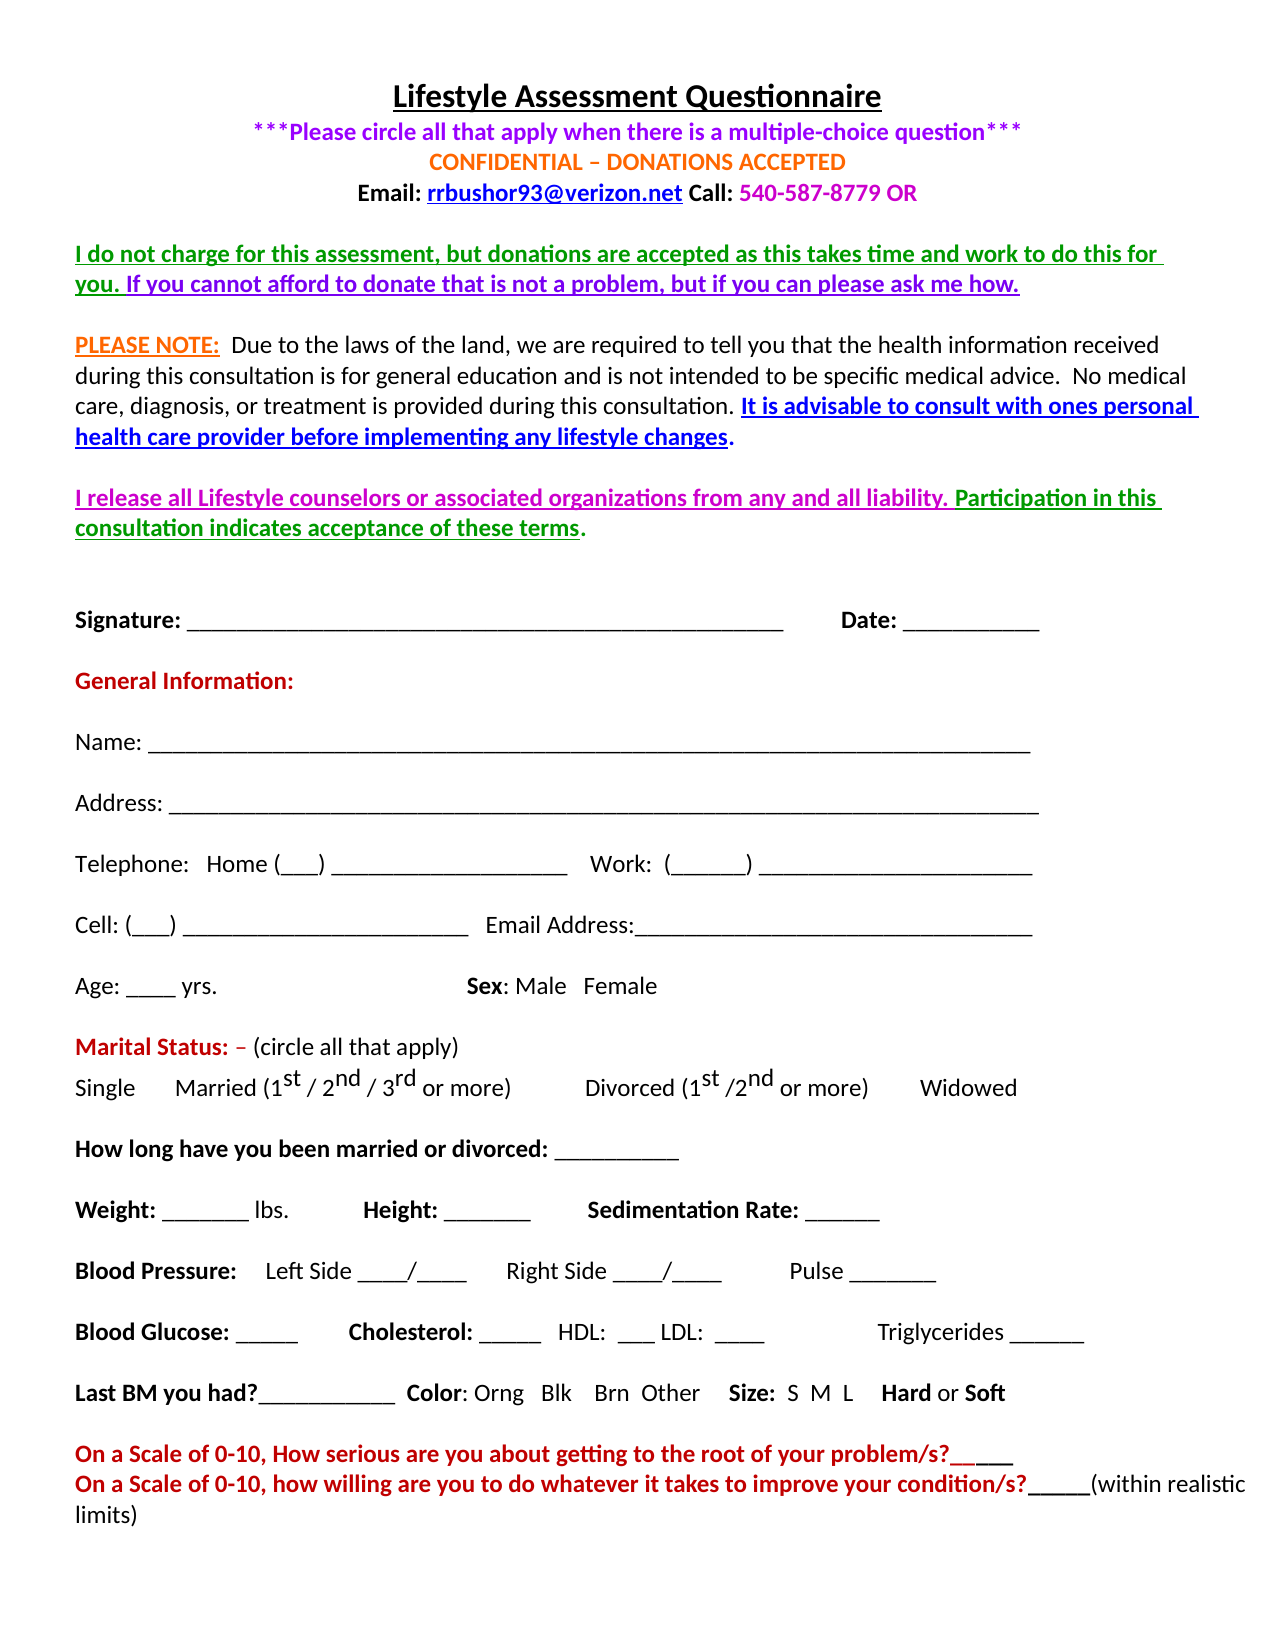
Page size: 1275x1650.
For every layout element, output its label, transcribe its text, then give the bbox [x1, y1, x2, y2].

text I release all Lifestyle counselors or associated organizations from any and all liability. Participation in this consultation indicates acceptance of these terms. [75, 482, 1200, 543]
text Lifestyle Assessment Questionnaire [75, 75, 1200, 116]
text Cell: (___) _______________________ Email Address:________________________________ [75, 909, 1200, 940]
text Blood Pressure: Left Side ____/____ Right Side ____/____ Pulse _______ [75, 1255, 1200, 1286]
text Last BM you had?___________ Color: Orng Blk Brn Other Size: S M L Hard or Soft [75, 1377, 1200, 1408]
text General Information: [75, 665, 1200, 696]
text Age: ____ yrs. Sex: Male Female [75, 970, 1200, 1001]
text Blood Glucose: _____ Cholesterol: _____ HDL: ___ LDL: ____ Triglycerides ______ [75, 1316, 1200, 1347]
text Signature: ________________________________________________ Date: ___________ [75, 604, 1200, 634]
text Single Married (1st / 2nd / 3rd or more) Divorced (1st /2nd or more) Widowed [75, 1062, 1200, 1102]
text Address: ______________________________________________________________________ [75, 787, 1200, 818]
text ***Please circle all that apply when there is a multiple-choice question*** CONFIDENTIAL – DONATIONS ACCEPTED [75, 116, 1200, 177]
text I do not charge for this assessment, but donations are accepted as this takes time and work to do this for you. If you cannot afford to donate that is not a problem, but if you can please ask me how. [75, 238, 1200, 299]
text How long have you been married or divorced: __________ [75, 1133, 1200, 1163]
text Telephone: Home (___) ___________________ Work: (______) ______________________ [75, 848, 1200, 879]
text On a Scale of 0-10, how willing are you to do whatever it takes to improve your condition/s?_____(within realistic limits) [75, 1469, 1275, 1530]
text On a Scale of 0-10, How serious are you about getting to the root of your problem/s?_____ [75, 1438, 1275, 1469]
text Email: rrbushor93@verizon.net Call: 540-587-8779 OR [75, 177, 1200, 207]
text Marital Status: – (circle all that apply) [75, 1031, 1200, 1062]
text Name: _______________________________________________________________________ [75, 726, 1200, 757]
text Weight: _______ lbs. Height: _______ Sedimentation Rate: ______ [75, 1194, 1200, 1224]
text PLEASE NOTE: Due to the laws of the land, we are required to tell you that the health information received during this consultation is for general education and is not intended to be specific medical advice. No medical care, diagnosis, or treatment is provided during this consultation. It is advisable to consult with ones personal health care provider before implementing any lifestyle changes. [75, 329, 1200, 451]
